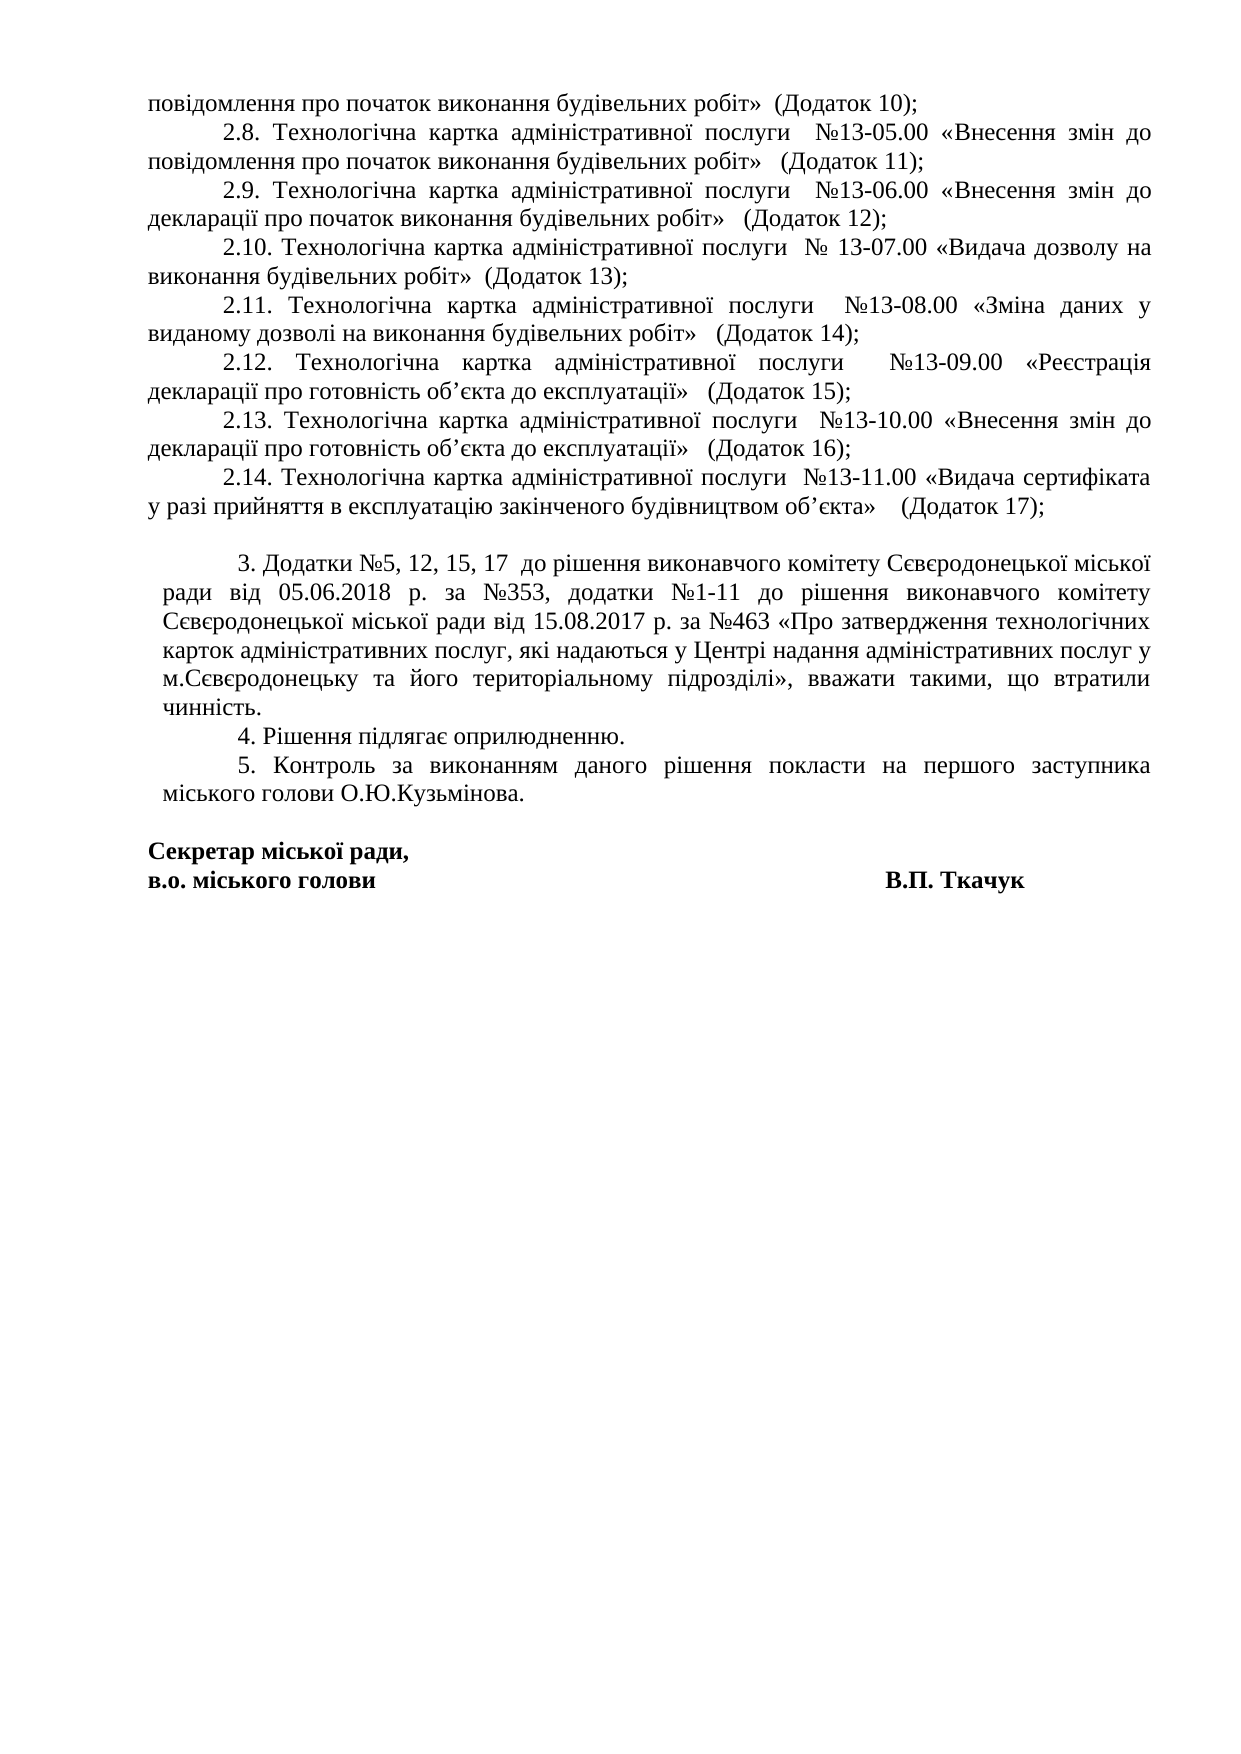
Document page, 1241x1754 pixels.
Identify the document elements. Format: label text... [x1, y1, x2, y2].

text 2.10. Технологічна картка адміністративної послуги № 13-07.00 «Видача дозволу на виконання будівельних робіт» (Додаток 13); [148, 232, 1152, 290]
text в.о. міського голови В.П. Ткачук [148, 865, 1152, 893]
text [148, 88, 1152, 117]
text Секретар міської ради, [148, 836, 1152, 865]
text 2.12. Технологічна картка адміністративної послуги №13-09.00 «Реєстрація декларації про готовність об’єкта до експлуатації» (Додаток 15); [148, 347, 1152, 405]
text 2.11. Технологічна картка адміністративної послуги №13-08.00 «Зміна даних у виданому дозволі на виконання будівельних робіт» (Додаток 14); [148, 290, 1152, 347]
list 5. Контроль за виконанням даного рішення покласти на першого заступника міського голови О.Ю.Кузьмінова. [162, 750, 1152, 807]
text 2.8. Технологічна картка адміністративної послуги №13-05.00 «Внесення змін до повідомлення про початок виконання будівельних робіт» (Додаток 11); [148, 117, 1152, 175]
text 2.13. Технологічна картка адміністративної послуги №13-10.00 «Внесення змін до декларації про готовність об’єкта до експлуатації» (Додаток 16); [148, 405, 1152, 462]
text 2.14. Технологічна картка адміністративної послуги №13-11.00 «Видача сертифіката у разі прийняття в експлуатацію закінченого будівництвом об’єкта» (Додаток 17); [148, 462, 1152, 520]
list 3. Додатки №5, 12, 15, 17 до рішення виконавчого комітету Сєвєродонецької міської ради від 05.06.2018 р. за №353, додатки №1-11 до рішення виконавчого комітету Сєвєродонецької міської ради від 15.08.2017 р. за №463 «Про затвердження технологічних карток адміністративних послуг, які надаються у Центрі надання адміністративних послуг у м.Сєвєродонецьку та його територіальному підрозділі», вважати такими, що втратили чинність. [162, 548, 1152, 721]
list 4. Рішення підлягає оприлюдненню. [162, 721, 1152, 750]
text 2.9. Технологічна картка адміністративної послуги №13-06.00 «Внесення змін до декларації про початок виконання будівельних робіт» (Додаток 12); [148, 175, 1152, 232]
